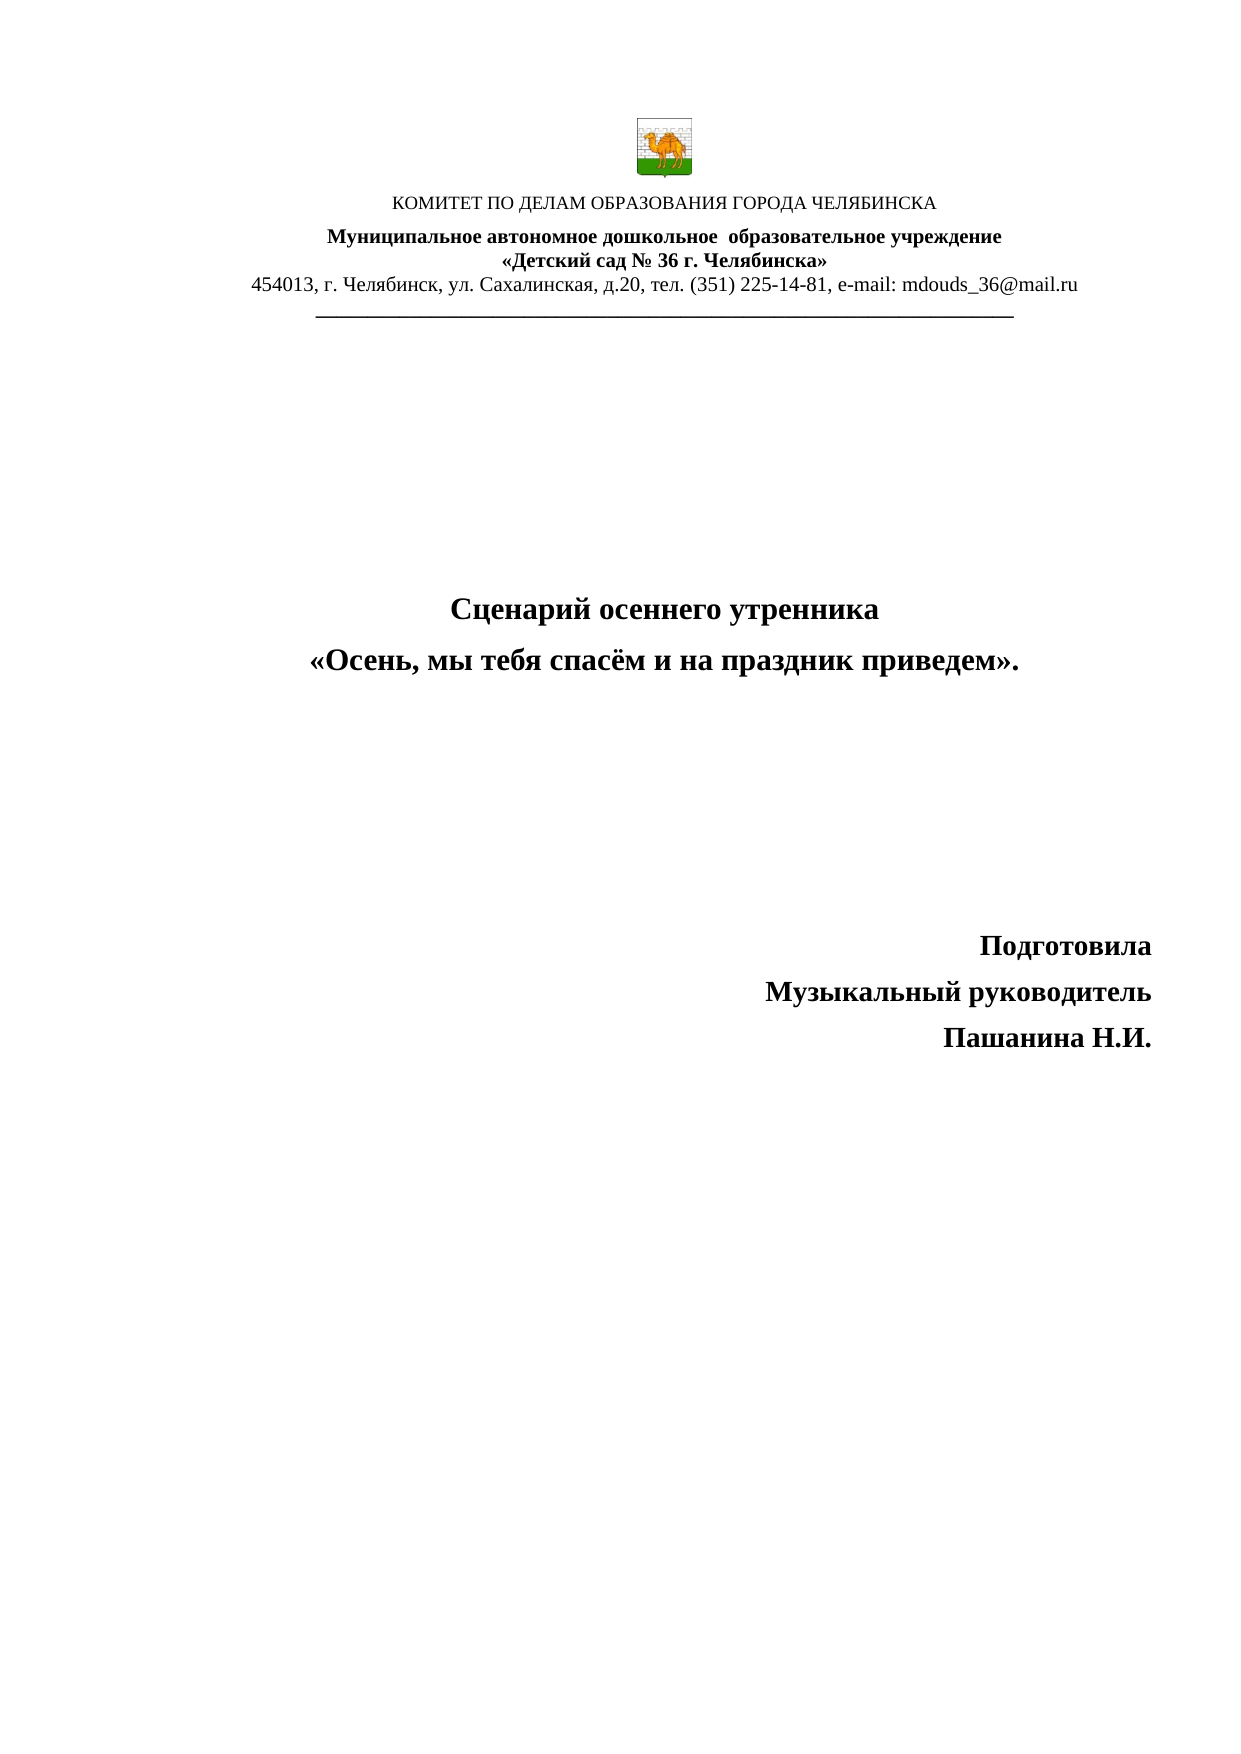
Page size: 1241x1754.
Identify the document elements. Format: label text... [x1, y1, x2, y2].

text Пашанина Н.И. [177, 1020, 1152, 1054]
text Подготовила [177, 928, 1152, 962]
picture [637, 118, 692, 178]
text Музыкальный руководитель [177, 974, 1152, 1008]
text «Осень, мы тебя спасём и на праздник приведем». [177, 641, 1152, 677]
text 454013, г. Челябинск, ул. Сахалинская, д.20, тел. (351) 225-14-81, е-mail: mdoudsHYPERLINK "mailto:mdouds_36@mail.ru"_36@HYPERLINK "mailto:mdouds_36@mail.ru"mailHYPERLINK "mailto:mdouds_36@mail.ru".HYPERLINK "mailto:mdouds_36@mail.ru"ru [177, 272, 1152, 296]
text ___________________________________________________________________ [177, 296, 1152, 320]
text «Детский сад № 36 г. Челябинска» [177, 248, 1152, 272]
text КОМИТЕТ ПО ДЕЛАМ ОБРАЗОВАНИЯ ГОРОДА ЧЕЛЯБИНСКА [177, 192, 1152, 213]
text Сценарий осеннего утренника [177, 590, 1152, 626]
text Муниципальное автономное дошкольное образовательное учреждение [177, 224, 1152, 248]
